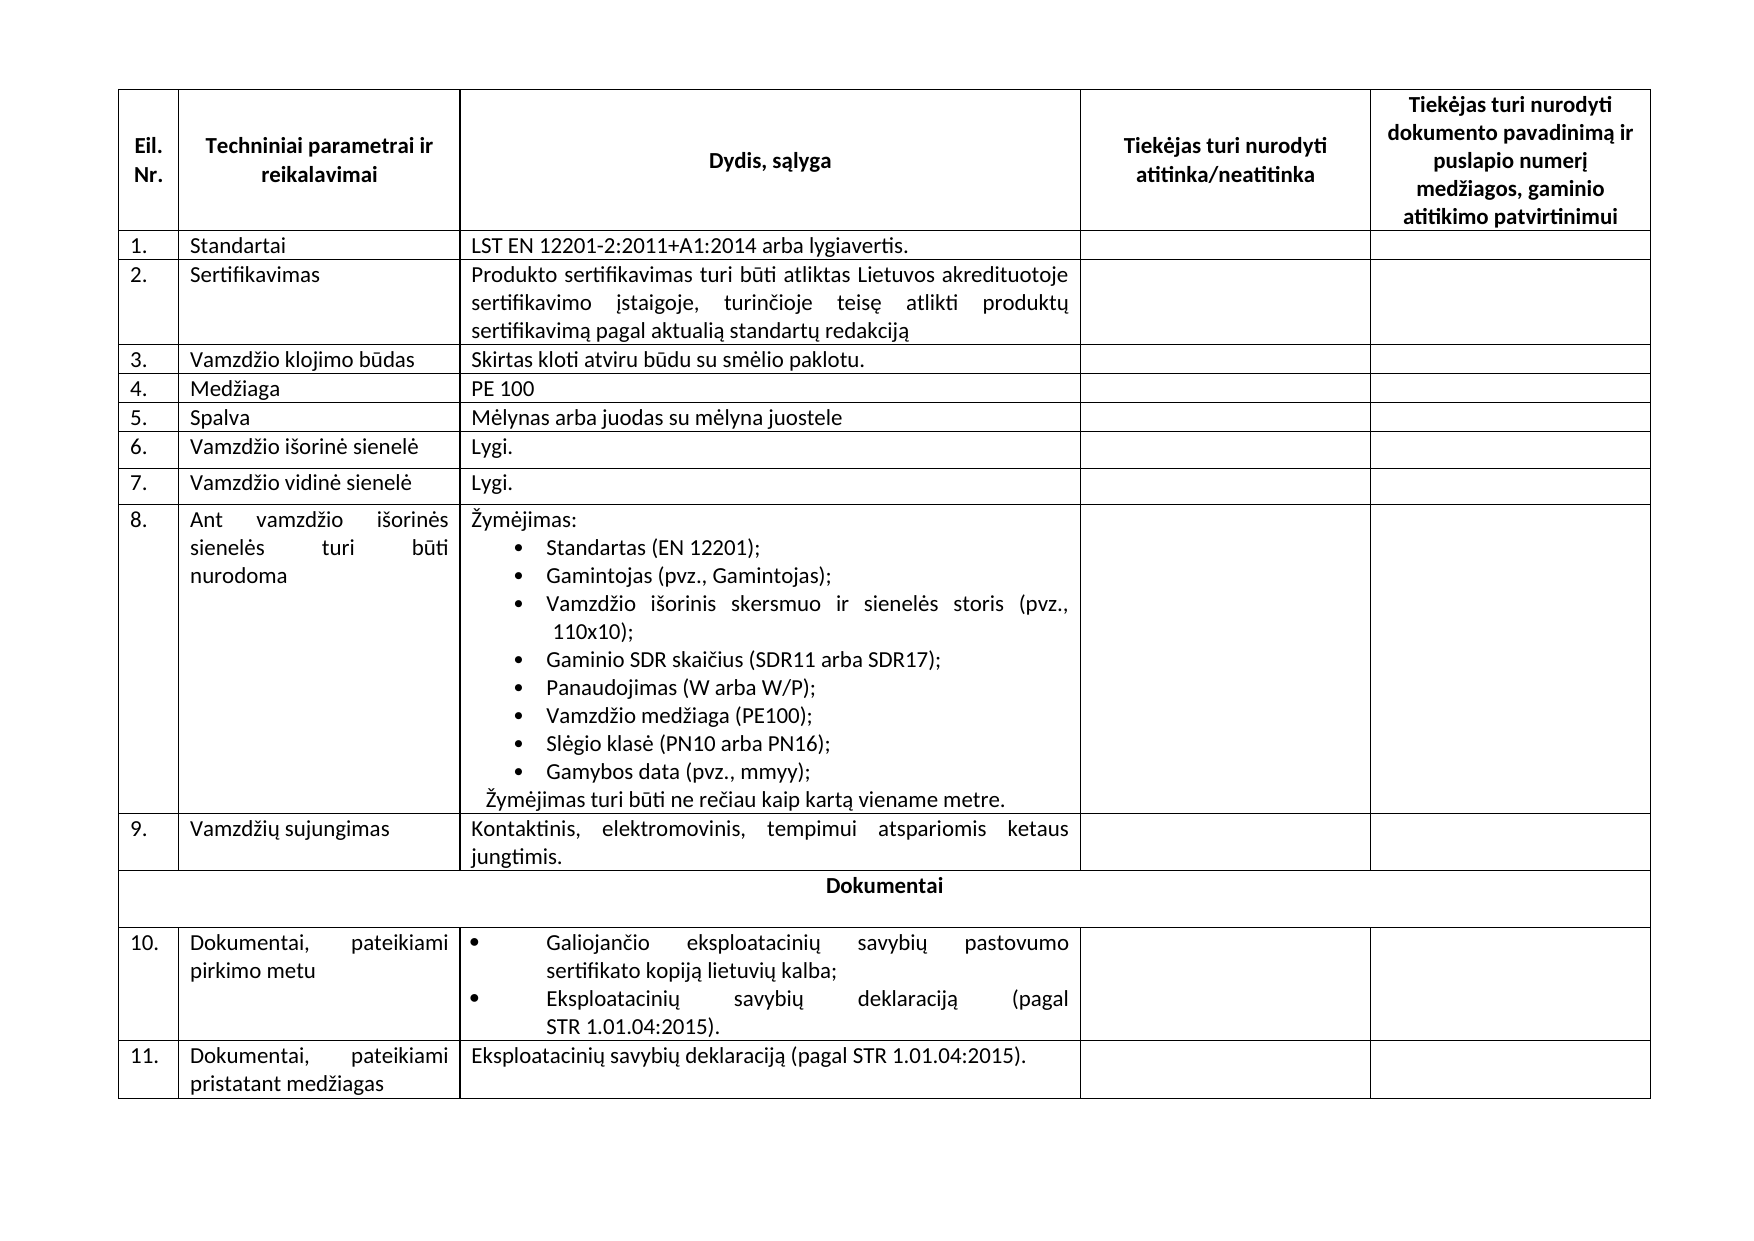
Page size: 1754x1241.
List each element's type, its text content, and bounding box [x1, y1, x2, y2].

table_header Eil. Nr. [119, 90, 178, 230]
table_cell [119, 403, 178, 431]
table_cell [1371, 432, 1650, 467]
table_cell [1081, 231, 1370, 259]
table_cell Medžiaga [179, 374, 459, 402]
table_cell [1081, 1041, 1370, 1097]
table_cell [119, 505, 178, 813]
table_cell Dokumentai [119, 871, 1650, 927]
table_cell [119, 374, 178, 402]
table_cell [1371, 814, 1650, 870]
table_cell [119, 231, 178, 259]
table_cell [1371, 260, 1650, 344]
table_cell Žymėjimas: Standartas (EN 12201); Gamintojas (pvz., Gamintojas); Vamzdžio išorinis skersmuo ir sienelės storis (pvz., 110x10); Gaminio SDR skaičius (SDR11 arba SDR17); Panaudojimas (W arba W/P); Vamzdžio medžiaga (PE100); Slėgio klasė (PN10 arba PN16); Gamybos data (pvz., mmyy); Žymėjimas turi būti ne rečiau kaip kartą viename metre. [461, 505, 1080, 813]
table_cell Dokumentai, pateikiami pirkimo metu [179, 928, 459, 1040]
table_cell [1371, 345, 1650, 373]
table_cell Lygi. [461, 432, 1080, 467]
table_cell Ant vamzdžio išorinės sienelės turi būti nurodoma [179, 505, 459, 813]
table_cell [119, 1041, 178, 1097]
table_cell [119, 469, 178, 504]
table_cell Standartai [179, 231, 459, 259]
table_cell [119, 814, 178, 870]
table_cell [1081, 374, 1370, 402]
table_cell [1371, 231, 1650, 259]
table_cell Vamzdžių sujungimas [179, 814, 459, 870]
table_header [1081, 90, 1370, 230]
table_header Dydis, sąlyga [461, 90, 1080, 230]
table_cell Galiojančio eksploatacinių savybių pastovumo sertifikato kopiją lietuvių kalba; Eksploatacinių savybių deklaraciją (pagal STR 1.01.04:2015). [461, 928, 1080, 1040]
table_cell [1371, 403, 1650, 431]
table_cell Vamzdžio išorinė sienelė [179, 432, 459, 467]
table_cell Sertifikavimas [179, 260, 459, 344]
table_cell [1081, 432, 1370, 467]
table_cell Mėlynas arba juodas su mėlyna juostele [461, 403, 1080, 431]
table_cell LST EN 12201-2:2011+A1:2014 arba lygiavertis. [461, 231, 1080, 259]
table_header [1371, 90, 1650, 230]
table_cell [1081, 814, 1370, 870]
table_cell [1081, 505, 1370, 813]
table_cell Lygi. [461, 469, 1080, 504]
table_cell [1081, 260, 1370, 344]
table_cell Produkto sertifikavimas turi būti atliktas Lietuvos akredituotoje sertifikavimo įstaigoje, turinčioje teisę atlikti produktų sertifikavimą pagal aktualią standartų redakciją [461, 260, 1080, 344]
table_cell [1371, 469, 1650, 504]
table_cell [119, 345, 178, 373]
table_cell [1081, 928, 1370, 1040]
table_cell Skirtas kloti atviru būdu su smėlio paklotu. [461, 345, 1080, 373]
table_cell [1081, 345, 1370, 373]
table_cell [1371, 505, 1650, 813]
table_cell [119, 260, 178, 344]
table_cell Vamzdžio klojimo būdas [179, 345, 459, 373]
table_cell Eksploatacinių savybių deklaraciją (pagal STR 1.01.04:2015). [461, 1041, 1080, 1097]
table_cell Dokumentai, pateikiami pristatant medžiagas [179, 1041, 459, 1097]
table_header Techniniai parametrai ir reikalavimai [179, 90, 459, 230]
table_cell [1371, 928, 1650, 1040]
table_cell [1371, 1041, 1650, 1097]
table_cell [1081, 469, 1370, 504]
table_cell Kontaktinis, elektromovinis, tempimui atspariomis ketaus jungtimis. [461, 814, 1080, 870]
table_cell [119, 432, 178, 467]
table_cell PE 100 [461, 374, 1080, 402]
table_cell [119, 928, 178, 1040]
table_cell Vamzdžio vidinė sienelė [179, 469, 459, 504]
table_cell [1081, 403, 1370, 431]
table_cell [1371, 374, 1650, 402]
table_cell Spalva [179, 403, 459, 431]
